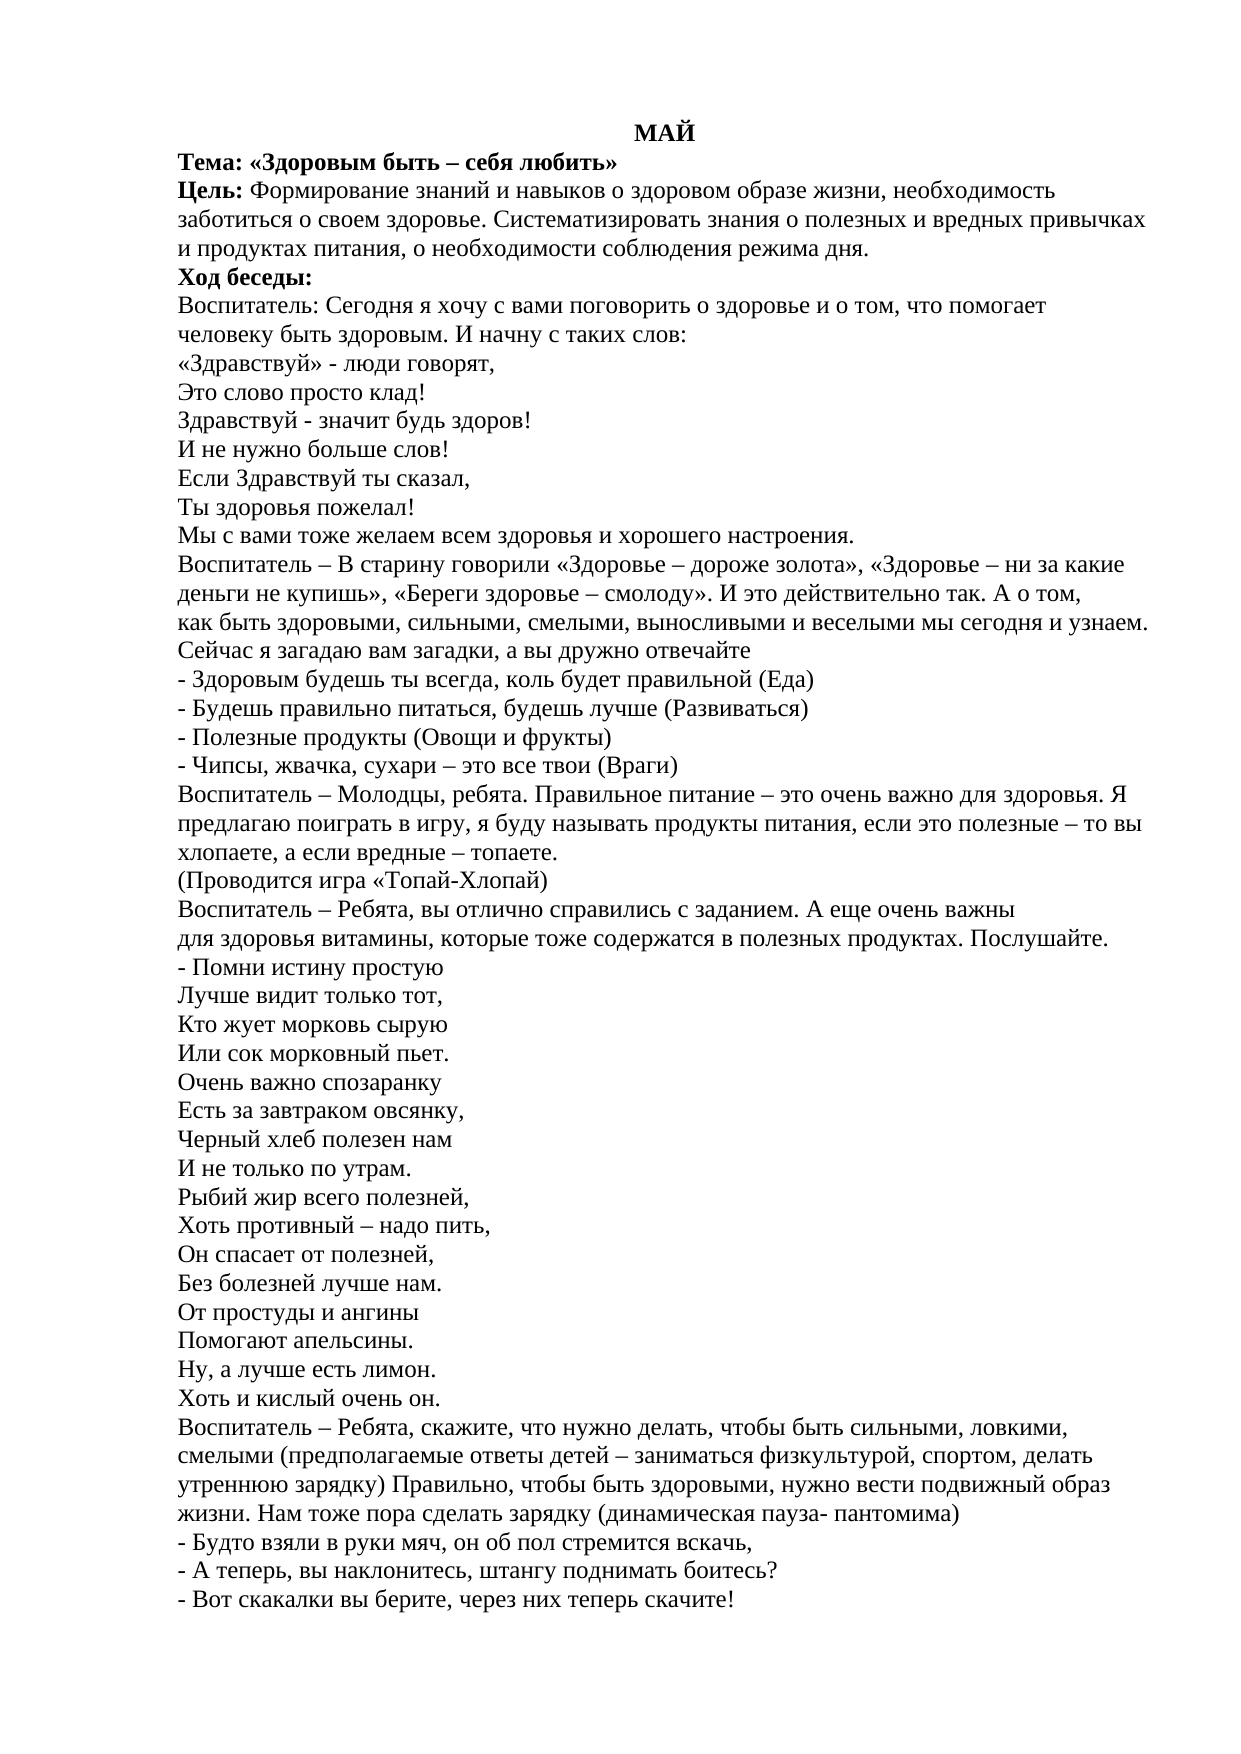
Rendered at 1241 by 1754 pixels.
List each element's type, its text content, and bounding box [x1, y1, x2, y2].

text Воспитатель – Ребята, скажите, что нужно делать, чтобы быть сильными, ловкими, смелыми (предполагаемые ответы детей – заниматься физкультурой, спортом, делать утреннюю зарядку) Правильно, чтобы быть здоровыми, нужно вести подвижный образ жизни. Нам тоже пора сделать зарядку (динамическая пауза- пантомима) [177, 1412, 1152, 1527]
text - А теперь, вы наклонитесь, штангу поднимать боитесь? [177, 1556, 1152, 1584]
text - Будто взяли в руки мяч, он об пол стремится вскачь, [177, 1527, 1152, 1556]
text Воспитатель – Молодцы, ребята. Правильное питание – это очень важно для здоровья. Я предлагаю поиграть в игру, я буду называть продукты питания, если это полезные – то вы хлопаете, а если вредные – топаете. [177, 779, 1152, 866]
text - Будешь правильно питаться, будешь лучше (Развиваться) [177, 693, 1152, 722]
text Если Здравствуй ты сказал, [177, 463, 1152, 492]
text Очень важно спозаранку [177, 1067, 1152, 1096]
text Сейчас я загадаю вам загадки, а вы дружно отвечайте [177, 636, 1152, 664]
text Без болезней лучше нам. [177, 1268, 1152, 1297]
text Или сок морковный пьет. [177, 1038, 1152, 1067]
text - Здоровым будешь ты всегда, коль будет правильной (Еда) [177, 664, 1152, 693]
text Цель: Формирование знаний и навыков о здоровом образе жизни, необходимость заботиться о своем здоровье. Систематизировать знания о полезных и вредных привычках и продуктах питания, о необходимости соблюдения режима дня. [177, 176, 1152, 262]
text - Помни истину простую [177, 952, 1152, 981]
text Есть за завтраком овсянку, [177, 1096, 1152, 1124]
text - Полезные продукты (Овощи и фрукты) [177, 722, 1152, 751]
text - Чипсы, жвачка, сухари – это все твои (Враги) [177, 751, 1152, 779]
text Кто жует морковь сырую [177, 1009, 1152, 1038]
text Ну, а лучше есть лимон. [177, 1354, 1152, 1383]
text Ты здоровья пожелал! [177, 492, 1152, 521]
text От простуды и ангины [177, 1297, 1152, 1326]
text Здравствуй - значит будь здоров! [177, 406, 1152, 434]
text Ход беседы: [177, 262, 1152, 291]
text Тема: «Здоровым быть – себя любить» [177, 147, 1152, 176]
text Черный хлеб полезен нам [177, 1124, 1152, 1153]
text МАЙ [177, 118, 1152, 147]
text (Проводится игра «Топай-Хлопай) [177, 866, 1152, 894]
text Хоть противный – надо пить, [177, 1211, 1152, 1239]
text - Вот скакалки вы берите, через них теперь скачите! [177, 1584, 1152, 1613]
text «Здравствуй» - люди говорят, [177, 348, 1152, 377]
text Воспитатель: Сегодня я хочу с вами поговорить о здоровье и о том, что помогает человеку быть здоровым. И начну с таких слов: [177, 291, 1152, 348]
text Это слово просто клад! [177, 377, 1152, 406]
text И не только по утрам. [177, 1153, 1152, 1182]
text Рыбий жир всего полезней, [177, 1182, 1152, 1211]
text Воспитатель – Ребята, вы отлично справились с заданием. А еще очень важны для здоровья витамины, которые тоже содержатся в полезных продуктах. Послушайте. [177, 894, 1152, 952]
text Воспитатель – В старину говорили «Здоровье – дороже золота», «Здоровье – ни за какие деньги не купишь», «Береги здоровье – смолоду». И это действительно так. А о том, как быть здоровыми, сильными, смелыми, выносливыми и веселыми мы сегодня и узнаем. [177, 549, 1152, 636]
text Мы с вами тоже желаем всем здоровья и хорошего настроения. [177, 521, 1152, 549]
text И не нужно больше слов! [177, 434, 1152, 463]
text Лучше видит только тот, [177, 981, 1152, 1009]
text Хоть и кислый очень он. [177, 1383, 1152, 1412]
text Помогают апельсины. [177, 1326, 1152, 1354]
text Он спасает от полезней, [177, 1239, 1152, 1268]
